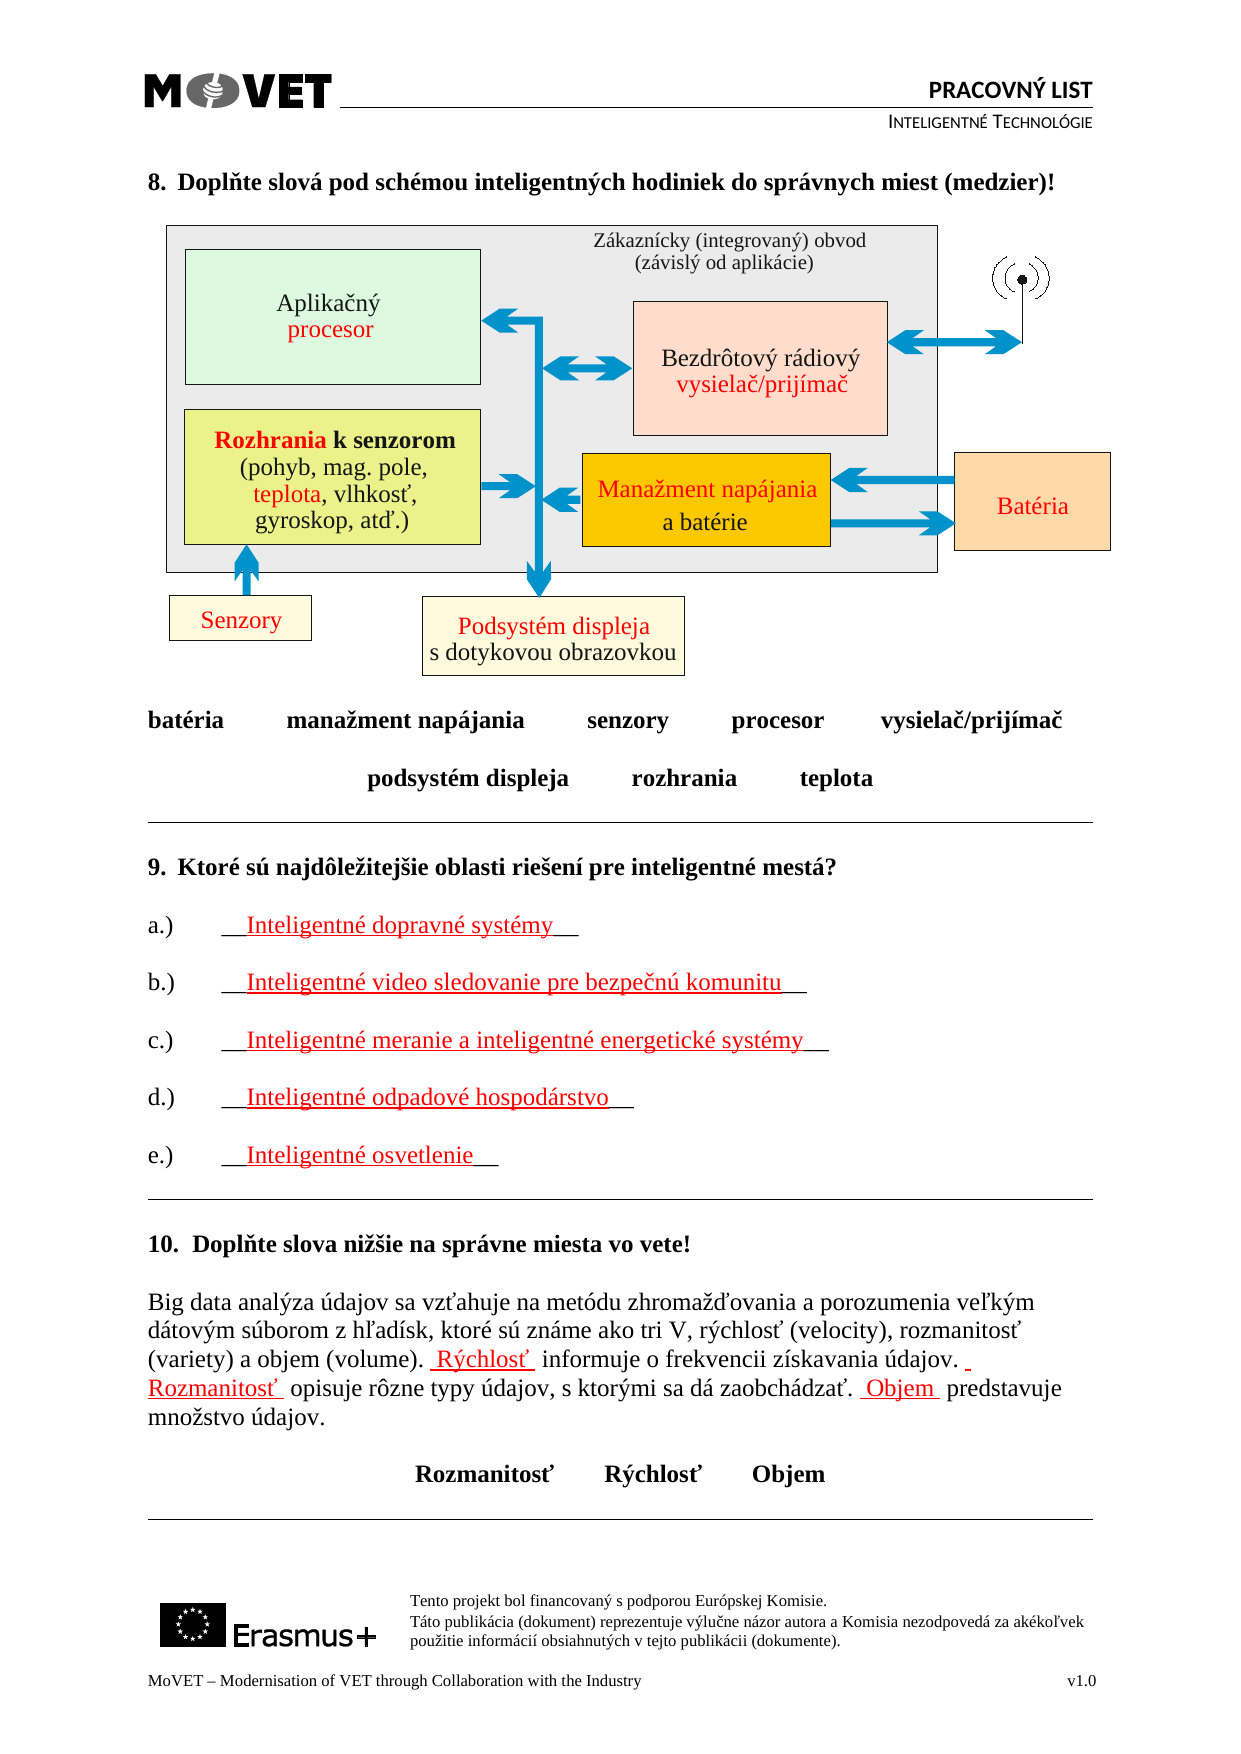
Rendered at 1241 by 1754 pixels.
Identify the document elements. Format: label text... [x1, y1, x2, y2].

text b.) __Inteligentné video sledovanie pre bezpečnú komunitu__ [148, 967, 1093, 996]
text d.) __Inteligentné odpadové hospodárstvo__ [148, 1082, 1093, 1111]
text podsystém displeja rozhrania teplota [148, 763, 1093, 792]
text batéria manažment napájania senzory procesor vysielač/prijímač [148, 705, 1093, 734]
text Doplňte slova nižšie na správne miesta vo vete! [148, 1229, 1093, 1258]
text c.) __Inteligentné meranie a inteligentné energetické systémy__ [148, 1025, 1093, 1053]
text Rozmanitosť Rýchlosť Objem [148, 1459, 1093, 1488]
text e.) __Inteligentné osvetlenie__ [148, 1140, 1093, 1168]
text Doplňte slová pod schémou inteligentných hodiniek do správnych miest (medzier)! [148, 167, 1093, 196]
text Big data analýza údajov sa vzťahuje na metódu zhromažďovania a porozumenia veľkým dátovým súborom z hľadísk, ktoré sú známe ako tri V, rýchlosť (velocity), rozmanitosť (variety) a objem (volume). Rýchlosť informuje o frekvencii získavania údajov. Rozmanitosť opisuje rôzne typy údajov, s ktorými sa dá zaobchádzať. Objem predstavuje množstvo údajov. [148, 1287, 1093, 1430]
text Ktoré sú najdôležitejšie oblasti riešení pre inteligentné mestá? [148, 852, 1093, 881]
text a.) __Inteligentné dopravné systémy__ [148, 910, 1093, 938]
